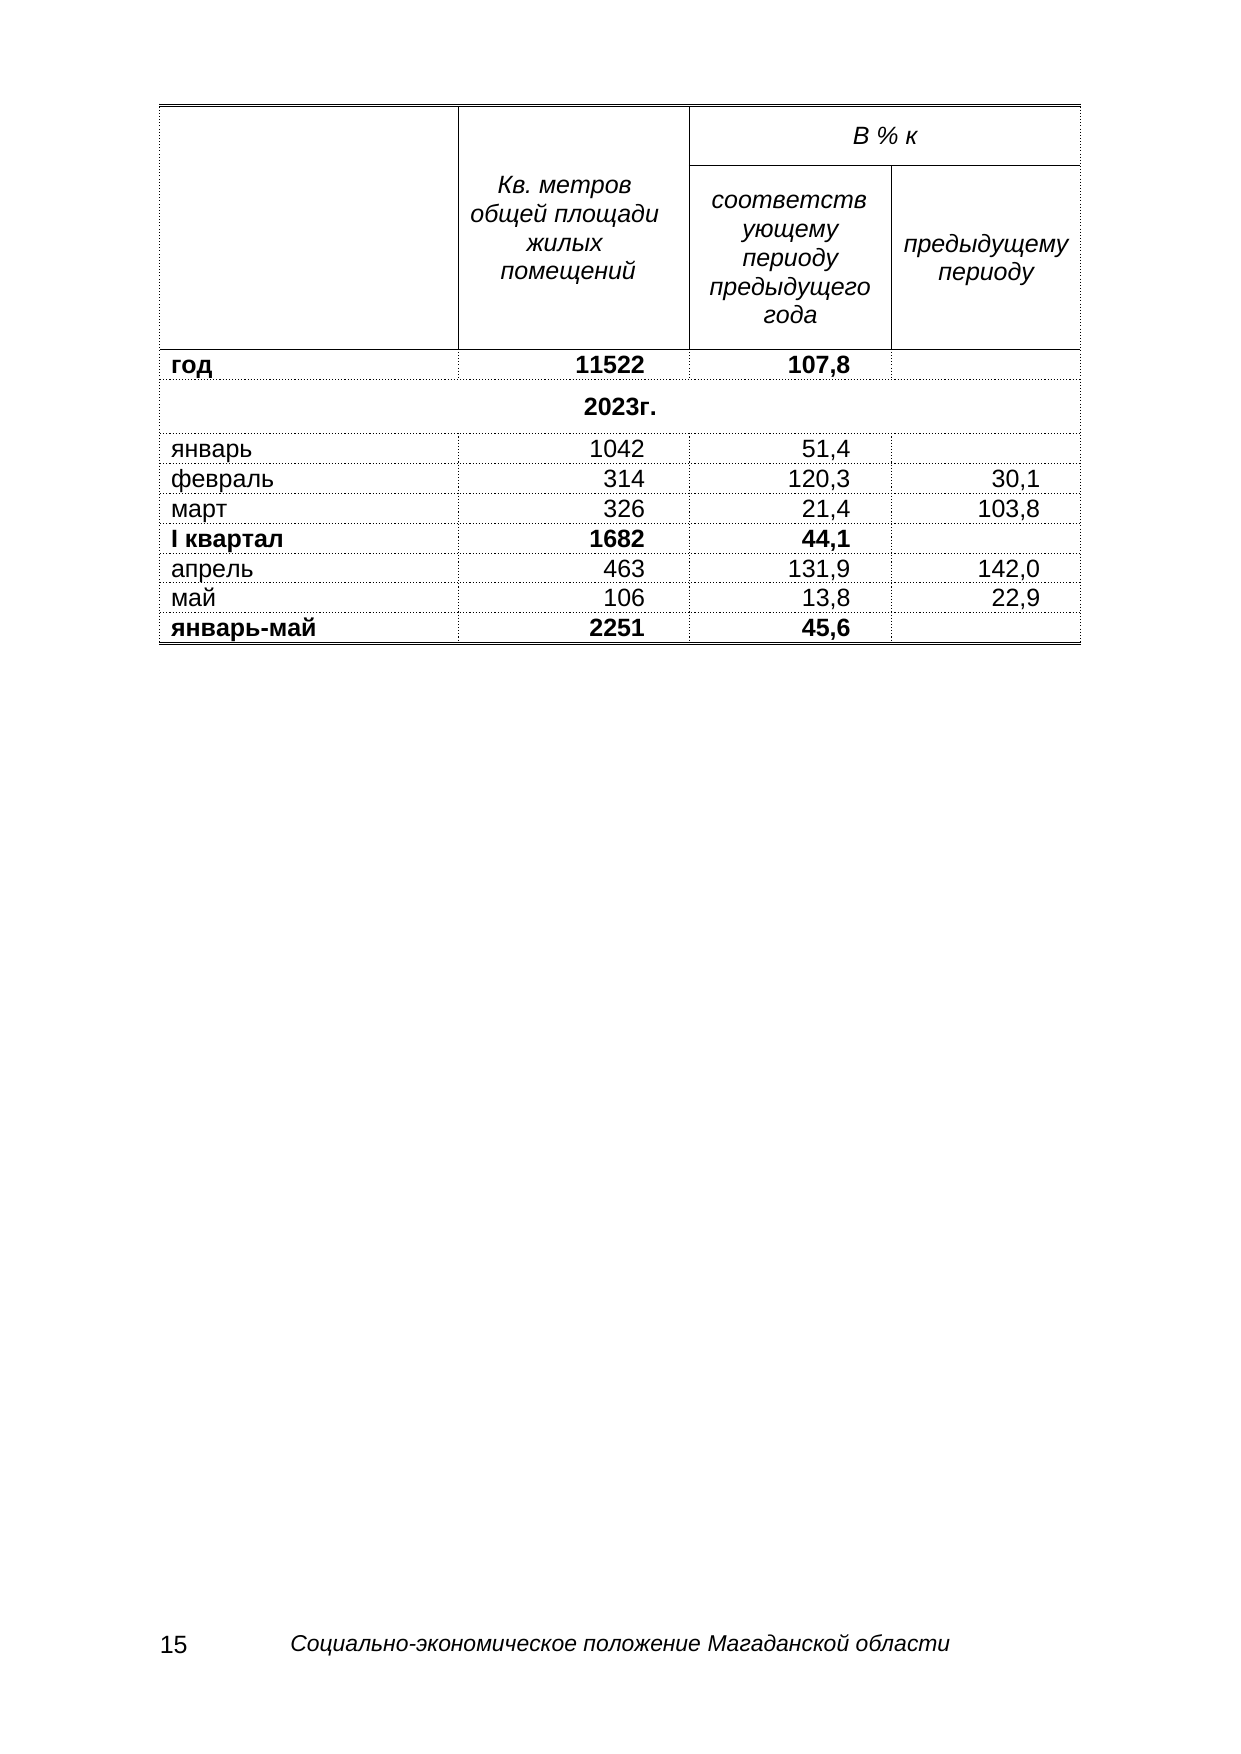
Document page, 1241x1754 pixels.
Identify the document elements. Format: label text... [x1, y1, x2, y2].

table_cell [891, 349, 1081, 378]
table_cell 326 [459, 493, 689, 523]
table_cell март [160, 493, 458, 523]
table_cell соответствующему периоду предыдущего года [690, 166, 891, 349]
table_cell апрель [160, 553, 458, 582]
table_header В % к [690, 107, 1081, 165]
table_cell 2023г. [160, 379, 1081, 433]
table_cell 463 [459, 553, 689, 582]
table_cell 30,1 [891, 463, 1081, 493]
table_cell январь-май [160, 612, 458, 642]
table_cell 103,8 [891, 493, 1081, 523]
table_cell [891, 612, 1081, 642]
table_cell 22,9 [891, 582, 1081, 612]
table_cell 107,8 [689, 350, 891, 378]
table_cell 314 [459, 463, 689, 493]
table_cell 51,4 [689, 433, 891, 463]
table_cell 11522 [459, 350, 689, 378]
table_cell год [160, 350, 458, 378]
table_cell февраль [160, 463, 458, 493]
table_cell январь [160, 433, 458, 463]
table_cell I квартал [160, 523, 458, 552]
table_cell 21,4 [689, 493, 891, 523]
table_cell 44,1 [689, 523, 891, 552]
table_cell 106 [459, 582, 689, 612]
table_header Кв. метров общей площади жилых помещений [459, 107, 689, 349]
table_cell [891, 523, 1081, 552]
table_header [160, 107, 458, 349]
table_cell 120,3 [689, 463, 891, 493]
table_cell 1042 [459, 433, 689, 463]
table_cell предыдущему периоду [892, 165, 1081, 349]
table_cell 131,9 [689, 553, 891, 582]
table_cell май [160, 582, 458, 612]
table_cell 45,6 [689, 612, 891, 642]
table_cell 2251 [459, 612, 689, 642]
table_cell 142,0 [891, 553, 1081, 582]
table_cell 1682 [459, 523, 689, 552]
table_cell 13,8 [689, 582, 891, 612]
table_cell [891, 433, 1081, 463]
